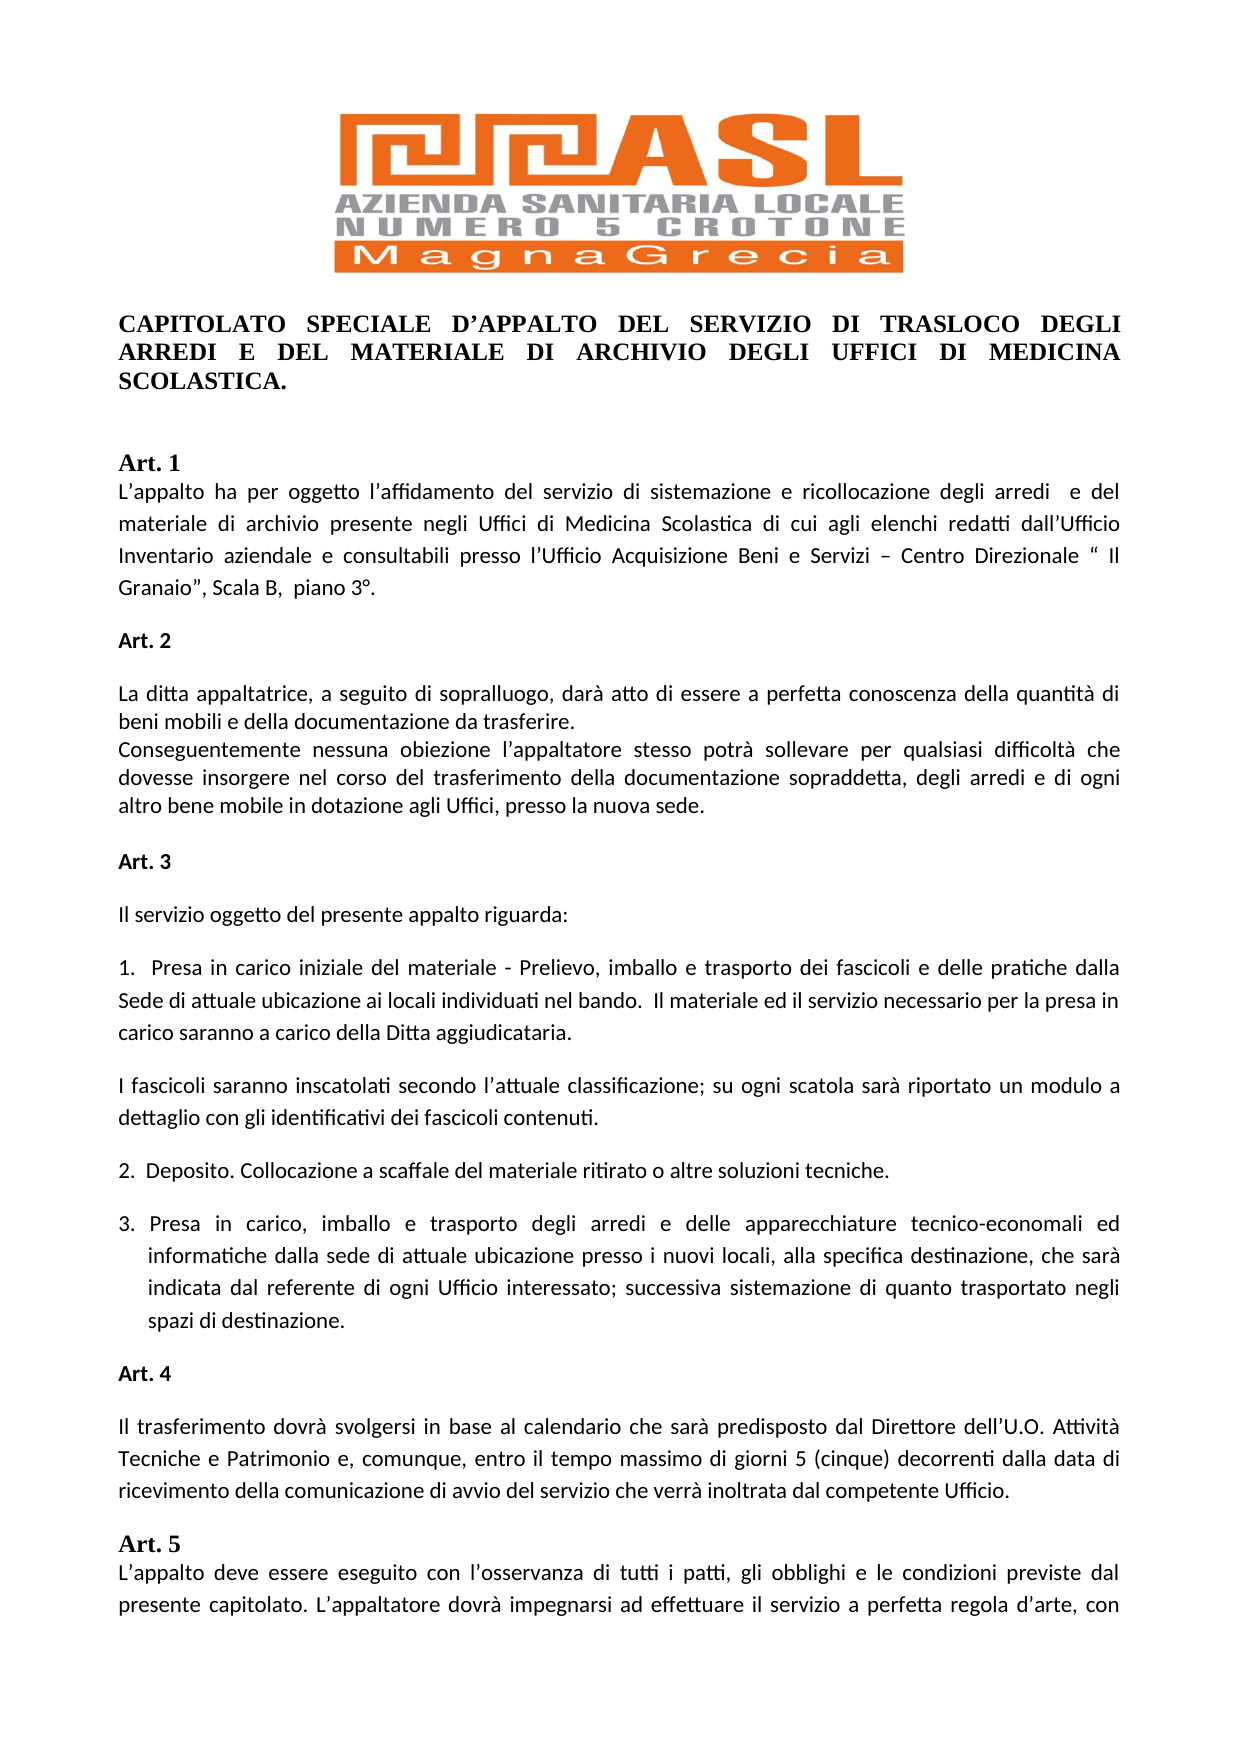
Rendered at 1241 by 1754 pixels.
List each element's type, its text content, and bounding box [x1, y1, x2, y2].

text Il servizio oggetto del presente appalto riguarda: [118, 901, 1122, 928]
subtitle Art. 5 [118, 1529, 1122, 1558]
text 3. Presa in carico, imballo e trasporto degli arredi e delle apparecchiature tecnico-economali ed informatiche dalla sede di attuale ubicazione presso i nuovi locali, alla specifica destinazione, che sarà indicata dal referente di ogni Ufficio interessato; successiva sistemazione di quanto trasportato negli spazi di destinazione. [118, 1209, 1122, 1334]
text Art. 3 [118, 847, 1122, 876]
text Il trasferimento dovrà svolgersi in base al calendario che sarà predisposto dal Direttore dell’U.O. Attività Tecniche e Patrimonio e, comunque, entro il tempo massimo di giorni 5 (cinque) decorrenti dalla data di ricevimento della comunicazione di avvio del servizio che verrà inoltrata dal competente Ufficio. [118, 1412, 1122, 1504]
text Art. 4 [118, 1359, 1122, 1387]
text Art. 2 [118, 626, 1122, 654]
text La ditta appaltatrice, a seguito di sopralluogo, darà atto di essere a perfetta conoscenza della quantità di beni mobili e della documentazione da trasferire. [118, 679, 1122, 735]
text L’appalto ha per oggetto l’affidamento del servizio di sistemazione e ricollocazione degli arredi e del materiale di archivio presente negli Uffici di Medicina Scolastica di cui agli elenchi redatti dall’Ufficio Inventario aziendale e consultabili presso l’Ufficio Acquisizione Beni e Servizi – Centro Direzionale “ Il Granaio”, Scala B, piano 3°. [118, 477, 1122, 601]
picture [324, 103, 916, 280]
text 1. Presa in carico iniziale del materiale - Prelievo, imballo e trasporto dei fascicoli e delle pratiche dalla Sede di attuale ubicazione ai locali individuati nel bando. Il materiale ed il servizio necessario per la presa in carico saranno a carico della Ditta aggiudicataria. [118, 953, 1122, 1046]
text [118, 1558, 1122, 1618]
text 2. Deposito. Collocazione a scaffale del materiale ritirato o altre soluzioni tecniche. [118, 1156, 1122, 1184]
subtitle Art. 1 [118, 448, 1122, 477]
text CAPITOLATO SPECIALE D’APPALTO DEL SERVIZIO DI TRASLOCO DEGLI ARREDI E DEL MATERIALE DI ARCHIVIO DEGLI UFFICI DI MEDICINA SCOLASTICA. [118, 309, 1122, 395]
text Conseguentemente nessuna obiezione l’appaltatore stesso potrà sollevare per qualsiasi difficoltà che dovesse insorgere nel corso del trasferimento della documentazione sopraddetta, degli arredi e di ogni altro bene mobile in dotazione agli Uffici, presso la nuova sede. [118, 735, 1122, 819]
text I fascicoli saranno inscatolati secondo l’attuale classificazione; su ogni scatola sarà riportato un modulo a dettaglio con gli identificativi dei fascicoli contenuti. [118, 1071, 1122, 1131]
